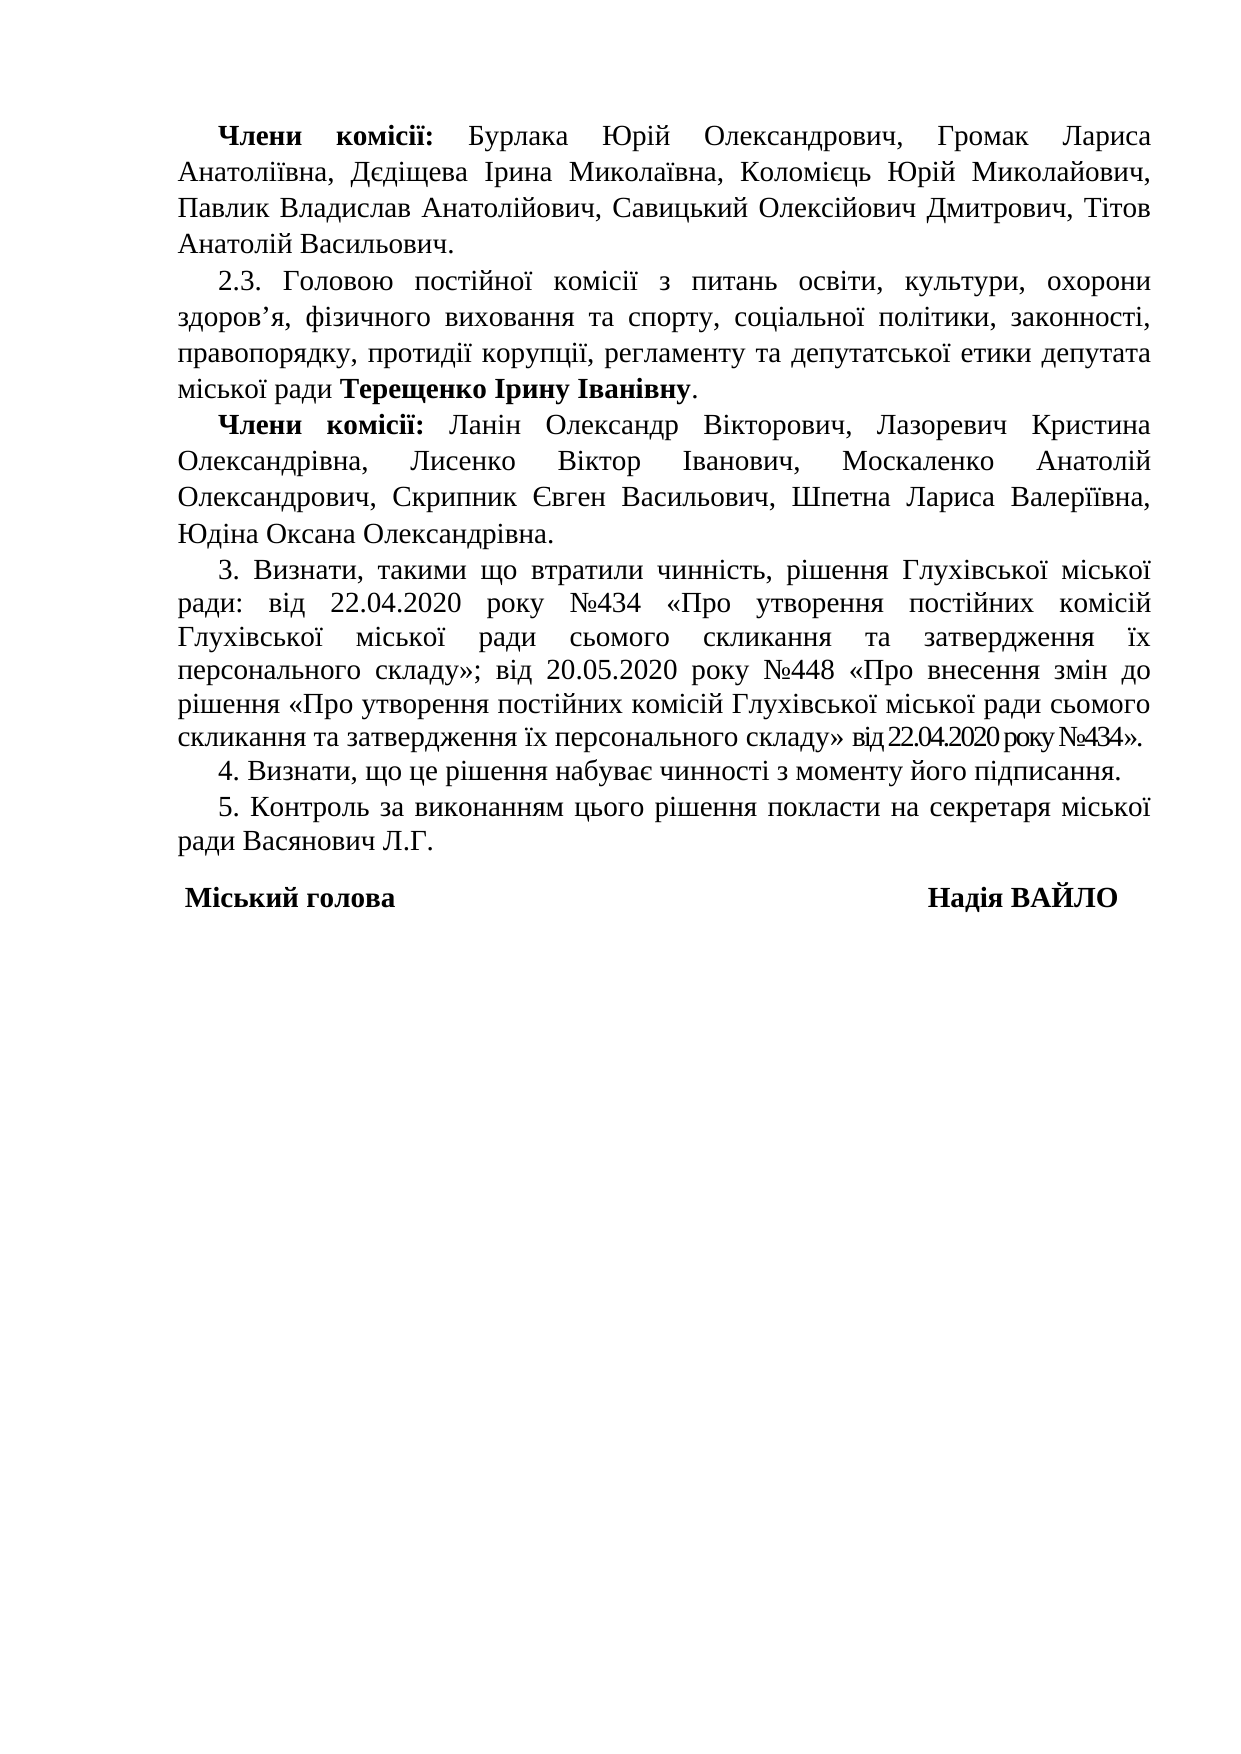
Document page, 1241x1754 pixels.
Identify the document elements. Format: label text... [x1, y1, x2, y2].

text Члени комісії: Бурлака Юрій Олександрович, Громак Лариса Анатоліївна, Дєдіщева Ірина Миколаївна, Коломієць Юрій Миколайович, Павлик Владислав Анатолійович, Савицький Олексійович Дмитрович, Тітов Анатолій Васильович. [177, 118, 1152, 260]
text 5. Контроль за виконанням цього рішення покласти на секретаря міської ради Васянович Л.Г. [177, 789, 1152, 856]
text 4. Визнати, що це рішення набуває чинності з моменту його підписання. [177, 753, 1152, 787]
text 3. Визнати, такими що втратили чинність, рішення Глухівської міської ради: від 22.04.2020 року №434 «Про утворення постійних комісій Глухівської міської ради сьомого скликання та затвердження їх персонального складу»; від 20.05.2020 року №448 «Про внесення змін до рішення «Про утворення постійних комісій Глухівської міської ради сьомого скликання та затвердження їх персонального складу» від 22.04.2020 року №434». [177, 552, 1152, 753]
text Члени комісії: Ланін Олександр Вікторович, Лазоревич Кристина Олександрівна, Лисенко Віктор Іванович, Москаленко Анатолій Олександрович, Скрипник Євген Васильович, Шпетна Лариса Валерїївна, Юдіна Оксана Олександрівна. [177, 407, 1152, 549]
text 2.3. Головою постійної комісії з питань освіти, культури, охорони здоров’я, фізичного виховання та спорту, соціальної політики, законності, правопорядку, протидії корупції, регламенту та депутатської етики депутата міської ради Терещенко Ірину Іванівну. [177, 263, 1152, 405]
text Міський голова Надія ВАЙЛО [177, 880, 1152, 913]
